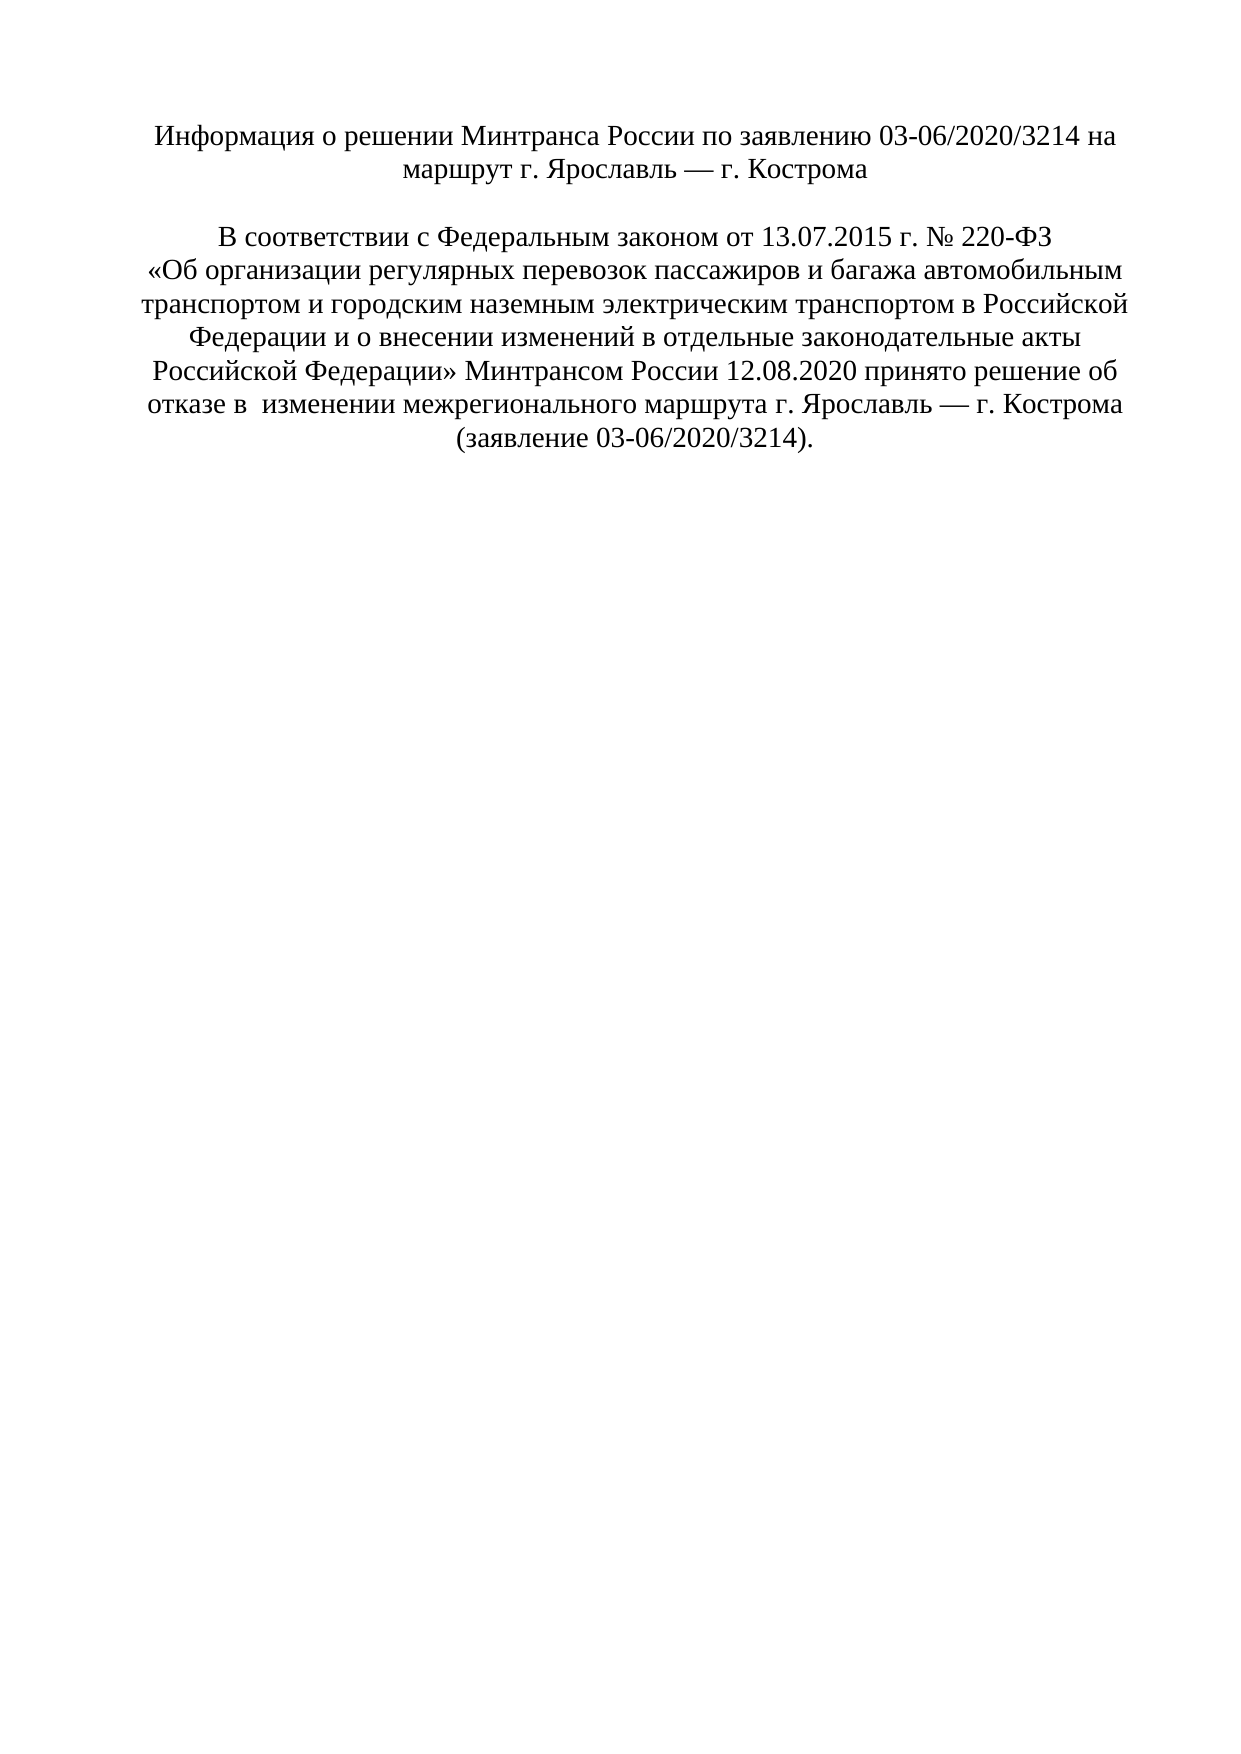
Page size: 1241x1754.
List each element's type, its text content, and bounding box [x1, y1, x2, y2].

text Информация о решении Минтранса России по заявлению 03-06/2020/3214 на маршрут г. Ярославль — г. Кострома [118, 118, 1152, 185]
text В соответствии с Федеральным законом от 13.07.2015 г. № 220-ФЗ «Об организации регулярных перевозок пассажиров и багажа автомобильным транспортом и городским наземным электрическим транспортом в Российской Федерации и о внесении изменений в отдельные законодательные акты Российской Федерации» Минтрансом России 12.08.2020 принято решение об отказе в изменении межрегионального маршрута г. Ярославль — г. Кострома (заявление 03-06/2020/3214). [118, 219, 1152, 453]
